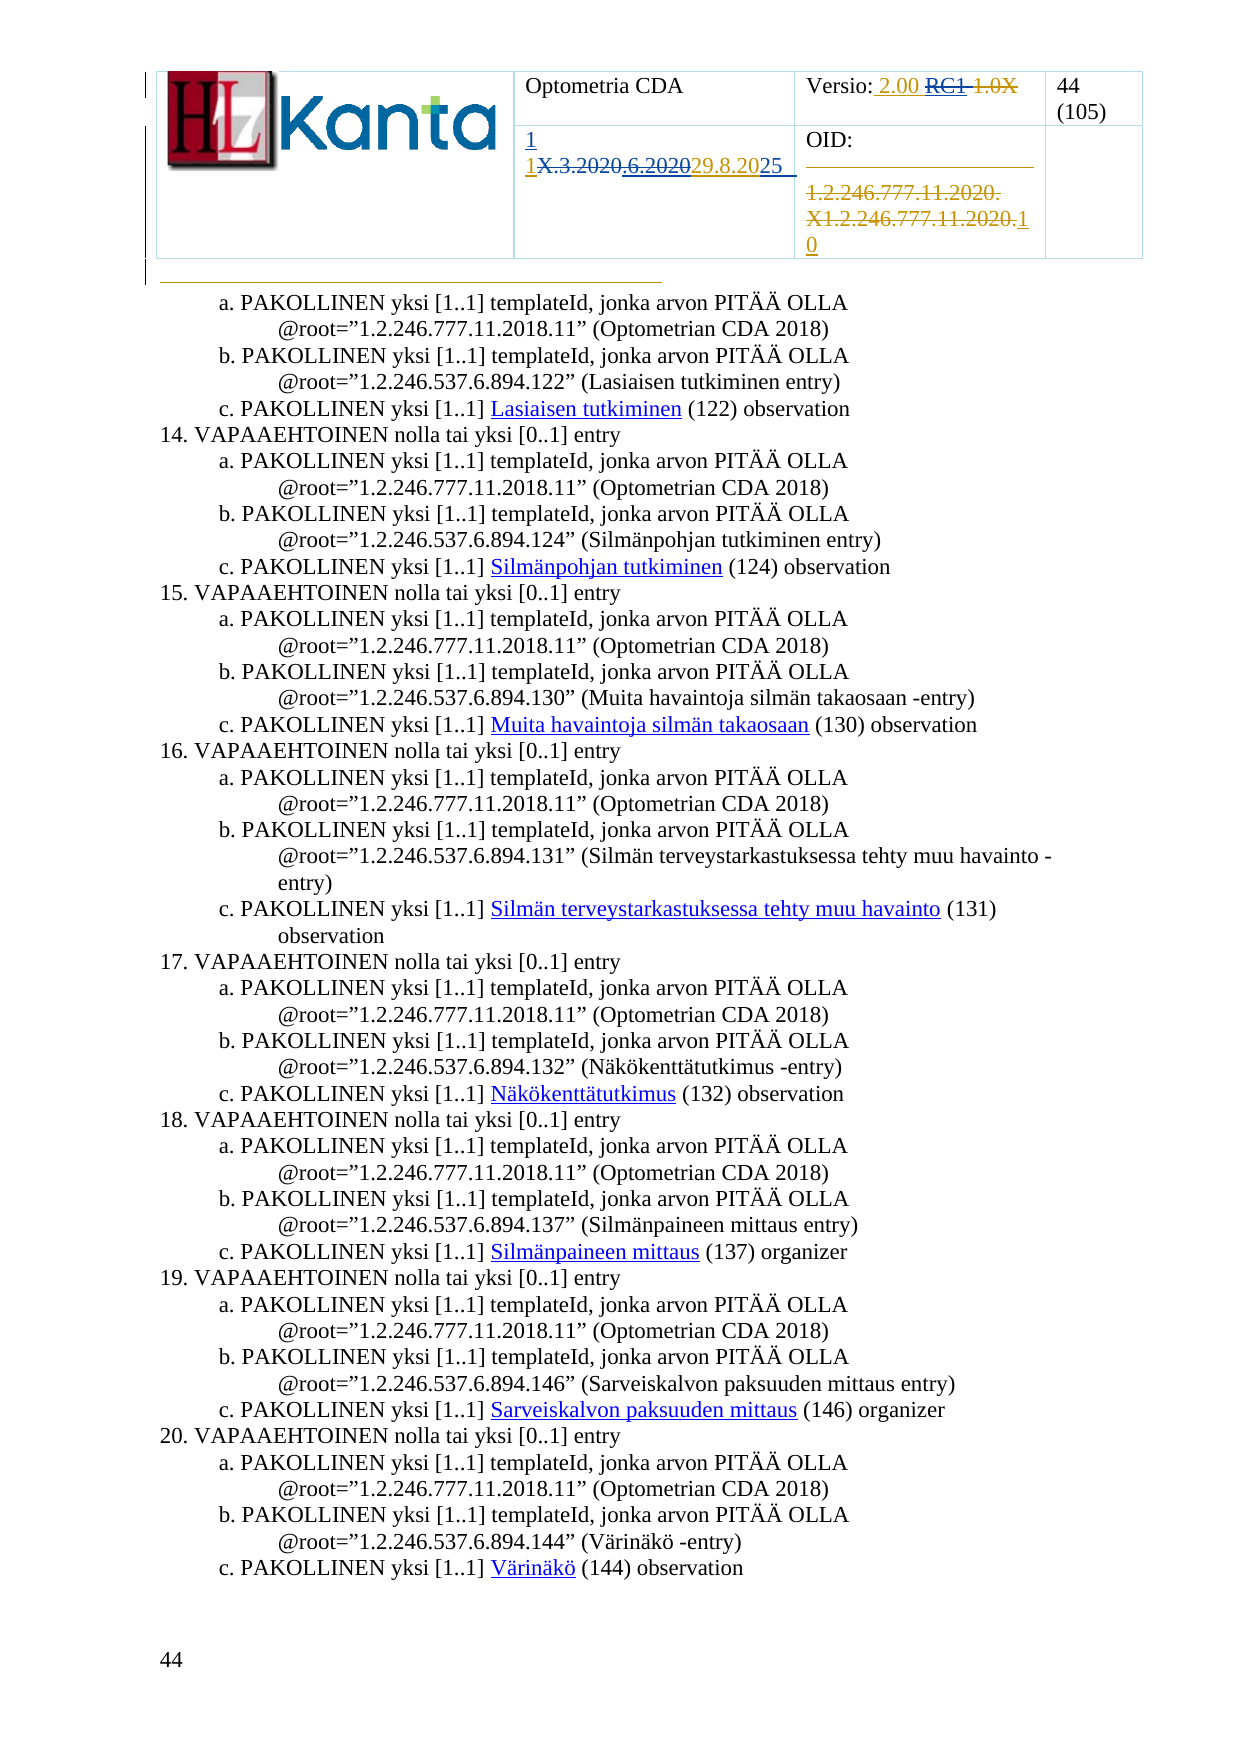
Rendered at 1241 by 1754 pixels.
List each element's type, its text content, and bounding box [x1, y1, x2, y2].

picture [167, 71, 279, 171]
text 20. VAPAAEHTOINEN nolla tai yksi [0..1] entry [159, 1422, 1081, 1449]
text b. PAKOLLINEN yksi [1..1] templateId, jonka arvon PITÄÄ OLLA @root=”1.2.246.537.6.894.130” (Muita havaintoja silmän takaosaan -entry) [218, 658, 1081, 711]
picture [281, 96, 496, 150]
text a. PAKOLLINEN yksi [1..1] templateId, jonka arvon PITÄÄ OLLA @root=”1.2.246.777.11.2018.11” (Optometrian CDA 2018) [218, 447, 1081, 500]
text b. PAKOLLINEN yksi [1..1] templateId, jonka arvon PITÄÄ OLLA @root=”1.2.246.537.6.894.132” (Näkökenttätutkimus -entry) [218, 1027, 1081, 1080]
text a. PAKOLLINEN yksi [1..1] templateId, jonka arvon PITÄÄ OLLA @root=”1.2.246.777.11.2018.11” (Optometrian CDA 2018) [218, 1291, 1081, 1343]
text c. PAKOLLINEN yksi [1..1] Sarveiskalvon paksuuden mittaus (146) organizer [218, 1396, 1081, 1422]
text a. PAKOLLINEN yksi [1..1] templateId, jonka arvon PITÄÄ OLLA @root=”1.2.246.777.11.2018.11” (Optometrian CDA 2018) [218, 763, 1081, 816]
text 15. VAPAAEHTOINEN nolla tai yksi [0..1] entry [159, 579, 1081, 605]
text c. PAKOLLINEN yksi [1..1] Lasiaisen tutkiminen (122) observation [218, 394, 1081, 421]
text 14. VAPAAEHTOINEN nolla tai yksi [0..1] entry [159, 421, 1081, 447]
text 16. VAPAAEHTOINEN nolla tai yksi [0..1] entry [159, 737, 1081, 763]
text c. PAKOLLINEN yksi [1..1] Silmänpaineen mittaus (137) organizer [218, 1238, 1081, 1264]
text c. PAKOLLINEN yksi [1..1] Värinäkö (144) observation [218, 1554, 1081, 1581]
text c. PAKOLLINEN yksi [1..1] Silmän terveystarkastuksessa tehty muu havainto (131) observation [218, 895, 1081, 948]
text b. PAKOLLINEN yksi [1..1] templateId, jonka arvon PITÄÄ OLLA @root=”1.2.246.537.6.894.131” (Silmän terveystarkastuksessa tehty muu havainto -entry) [218, 816, 1081, 895]
text a. PAKOLLINEN yksi [1..1] templateId, jonka arvon PITÄÄ OLLA @root=”1.2.246.777.11.2018.11” (Optometrian CDA 2018) [218, 974, 1081, 1027]
text c. PAKOLLINEN yksi [1..1] Muita havaintoja silmän takaosaan (130) observation [218, 711, 1081, 737]
text 17. VAPAAEHTOINEN nolla tai yksi [0..1] entry [159, 948, 1081, 974]
text a. PAKOLLINEN yksi [1..1] templateId, jonka arvon PITÄÄ OLLA @root=”1.2.246.777.11.2018.11” (Optometrian CDA 2018) [218, 1449, 1081, 1501]
text b. PAKOLLINEN yksi [1..1] templateId, jonka arvon PITÄÄ OLLA @root=”1.2.246.537.6.894.146” (Sarveiskalvon paksuuden mittaus entry) [218, 1343, 1081, 1396]
text 18. VAPAAEHTOINEN nolla tai yksi [0..1] entry [159, 1106, 1081, 1132]
text c. PAKOLLINEN yksi [1..1] Silmänpohjan tutkiminen (124) observation [218, 553, 1081, 579]
text b. PAKOLLINEN yksi [1..1] templateId, jonka arvon PITÄÄ OLLA @root=”1.2.246.537.6.894.144” (Värinäkö -entry) [218, 1501, 1081, 1554]
text 19. VAPAAEHTOINEN nolla tai yksi [0..1] entry [159, 1264, 1081, 1291]
text b. PAKOLLINEN yksi [1..1] templateId, jonka arvon PITÄÄ OLLA @root=”1.2.246.537.6.894.137” (Silmänpaineen mittaus entry) [218, 1185, 1081, 1238]
text c. PAKOLLINEN yksi [1..1] Näkökenttätutkimus (132) observation [218, 1080, 1081, 1106]
text a. PAKOLLINEN yksi [1..1] templateId, jonka arvon PITÄÄ OLLA @root=”1.2.246.777.11.2018.11” (Optometrian CDA 2018) [218, 605, 1081, 658]
text b. PAKOLLINEN yksi [1..1] templateId, jonka arvon PITÄÄ OLLA @root=”1.2.246.537.6.894.122” (Lasiaisen tutkiminen entry) [218, 342, 1081, 394]
text a. PAKOLLINEN yksi [1..1] templateId, jonka arvon PITÄÄ OLLA @root=”1.2.246.777.11.2018.11” (Optometrian CDA 2018) [218, 289, 1081, 342]
text b. PAKOLLINEN yksi [1..1] templateId, jonka arvon PITÄÄ OLLA @root=”1.2.246.537.6.894.124” (Silmänpohjan tutkiminen entry) [218, 500, 1081, 553]
text a. PAKOLLINEN yksi [1..1] templateId, jonka arvon PITÄÄ OLLA @root=”1.2.246.777.11.2018.11” (Optometrian CDA 2018) [218, 1132, 1081, 1185]
